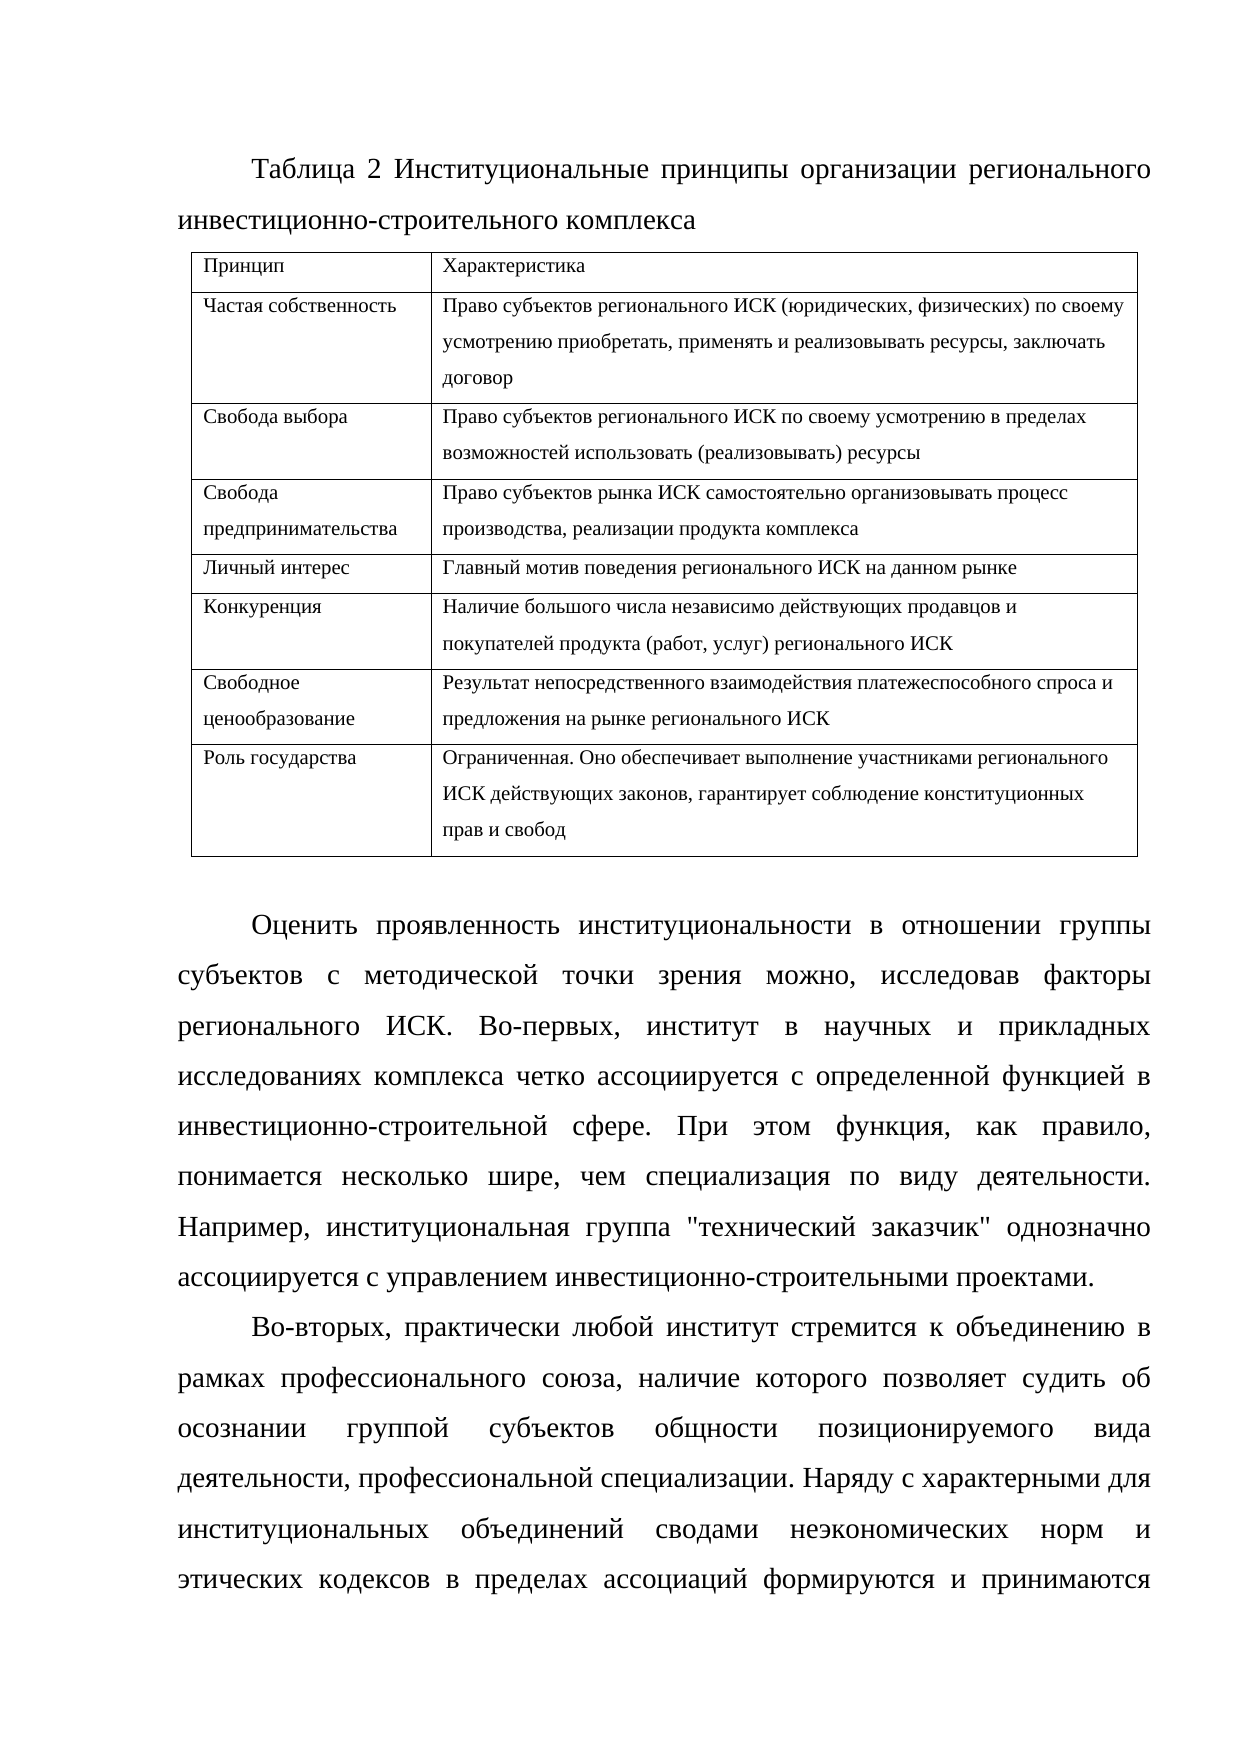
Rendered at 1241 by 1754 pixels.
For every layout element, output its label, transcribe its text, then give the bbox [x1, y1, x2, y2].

table_cell Главный мотив поведения регионального ИСК на данном рынке [432, 555, 1137, 593]
table_cell Наличие большого числа независимо действующих продавцов и покупателей продукта (работ, услуг) регионального ИСК [432, 594, 1137, 669]
text Оценить проявленность институциональности в отношении группы субъектов с методической точки зрения можно, исследовав факторы регионального ИСК. Во-первых, институт в научных и прикладных исследованиях комплекса четко ассоциируется с определенной функцией в инвестиционно-строительной сфере. При этом функция, как правило, понимается несколько шире, чем специализация по виду деятельности. Например, институциональная группа "технический заказчик" однозначно ассоциируется с управлением инвестиционно-строительными проектами. [177, 907, 1152, 1293]
table_cell Личный интерес [192, 555, 431, 593]
table_cell Свободное ценообразование [192, 670, 431, 744]
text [177, 1309, 1152, 1594]
table_cell Право субъектов регионального ИСК по своему усмотрению в пределах возможностей использовать (реализовывать) ресурсы [432, 404, 1137, 478]
table_header Характеристика [432, 253, 1137, 292]
table_cell Свобода предпринимательства [192, 480, 431, 554]
table_cell Частая собственность [192, 293, 431, 403]
table_cell Результат непосредственного взаимодействия платежеспособного спроса и предложения на рынке регионального ИСК [432, 670, 1137, 744]
table_cell Свобода выбора [192, 404, 431, 478]
table_cell Право субъектов регионального ИСК (юридических, физических) по своему усмотрению приобретать, применять и реализовывать ресурсы, заключать договор [432, 293, 1137, 403]
table_header Принцип [192, 253, 431, 292]
table_cell Роль государства [192, 745, 431, 856]
table_cell Ограниченная. Оно обеспечивает выполнение участниками регионального ИСК действующих законов, гарантирует соблюдение конституционных прав и свобод [432, 745, 1137, 856]
text Таблица 2 Институциональные принципы организации регионального инвестиционно-строительного комплекса [177, 152, 1152, 236]
table_cell Право субъектов рынка ИСК самостоятельно организовывать процесс производства, реализации продукта комплекса [432, 480, 1137, 554]
table_cell Конкуренция [192, 594, 431, 669]
